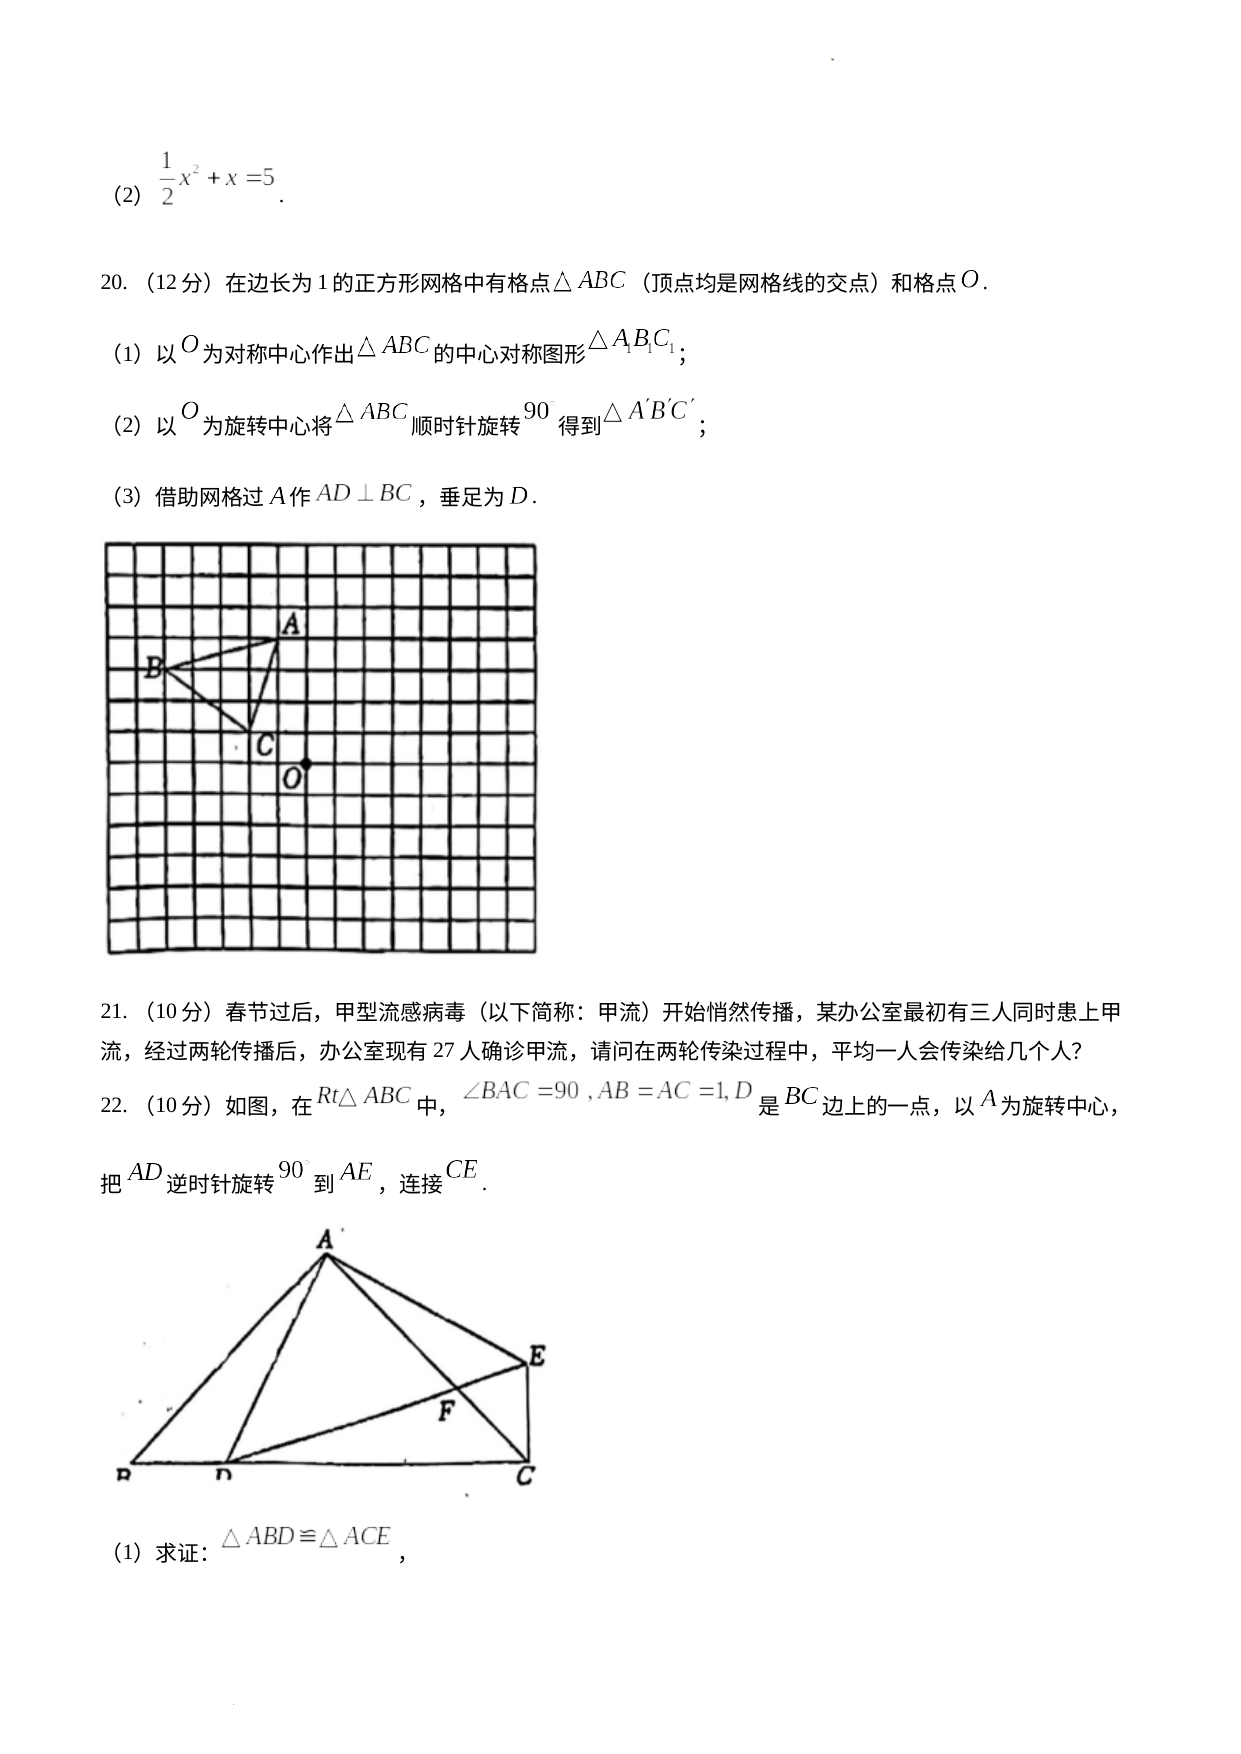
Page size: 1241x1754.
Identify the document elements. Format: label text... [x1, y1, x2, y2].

text （2）. [100, 146, 1140, 243]
text （1）求证：， [100, 1519, 1140, 1584]
text 21. （10分）春节过后，甲型流感病毒（以下简称：甲流）开始悄然传播，某办公室最初有三人同时患上甲流，经过两轮传播后，办公室现有27人确诊甲流，请问在两轮传染过程中，平均一人会传染给几个人？ [100, 995, 1140, 1066]
picture [100, 534, 541, 963]
text 22. （10分）如图，在中，是边上的一点，以为旋转中心，把逆时针旋转到，连接. [100, 1072, 1140, 1215]
text （3）借助网格过作，垂足为. [100, 463, 1140, 528]
text （1）以为对称中心作出的中心对称图形； [100, 321, 1140, 386]
text （2）以为旋转中心将顺时针旋转得到； [100, 392, 1140, 457]
text 20. （12分）在边长为1的正方形网格中有格点（顶点均是网格线的交点）和格点. [100, 249, 1140, 314]
picture [100, 1221, 554, 1498]
